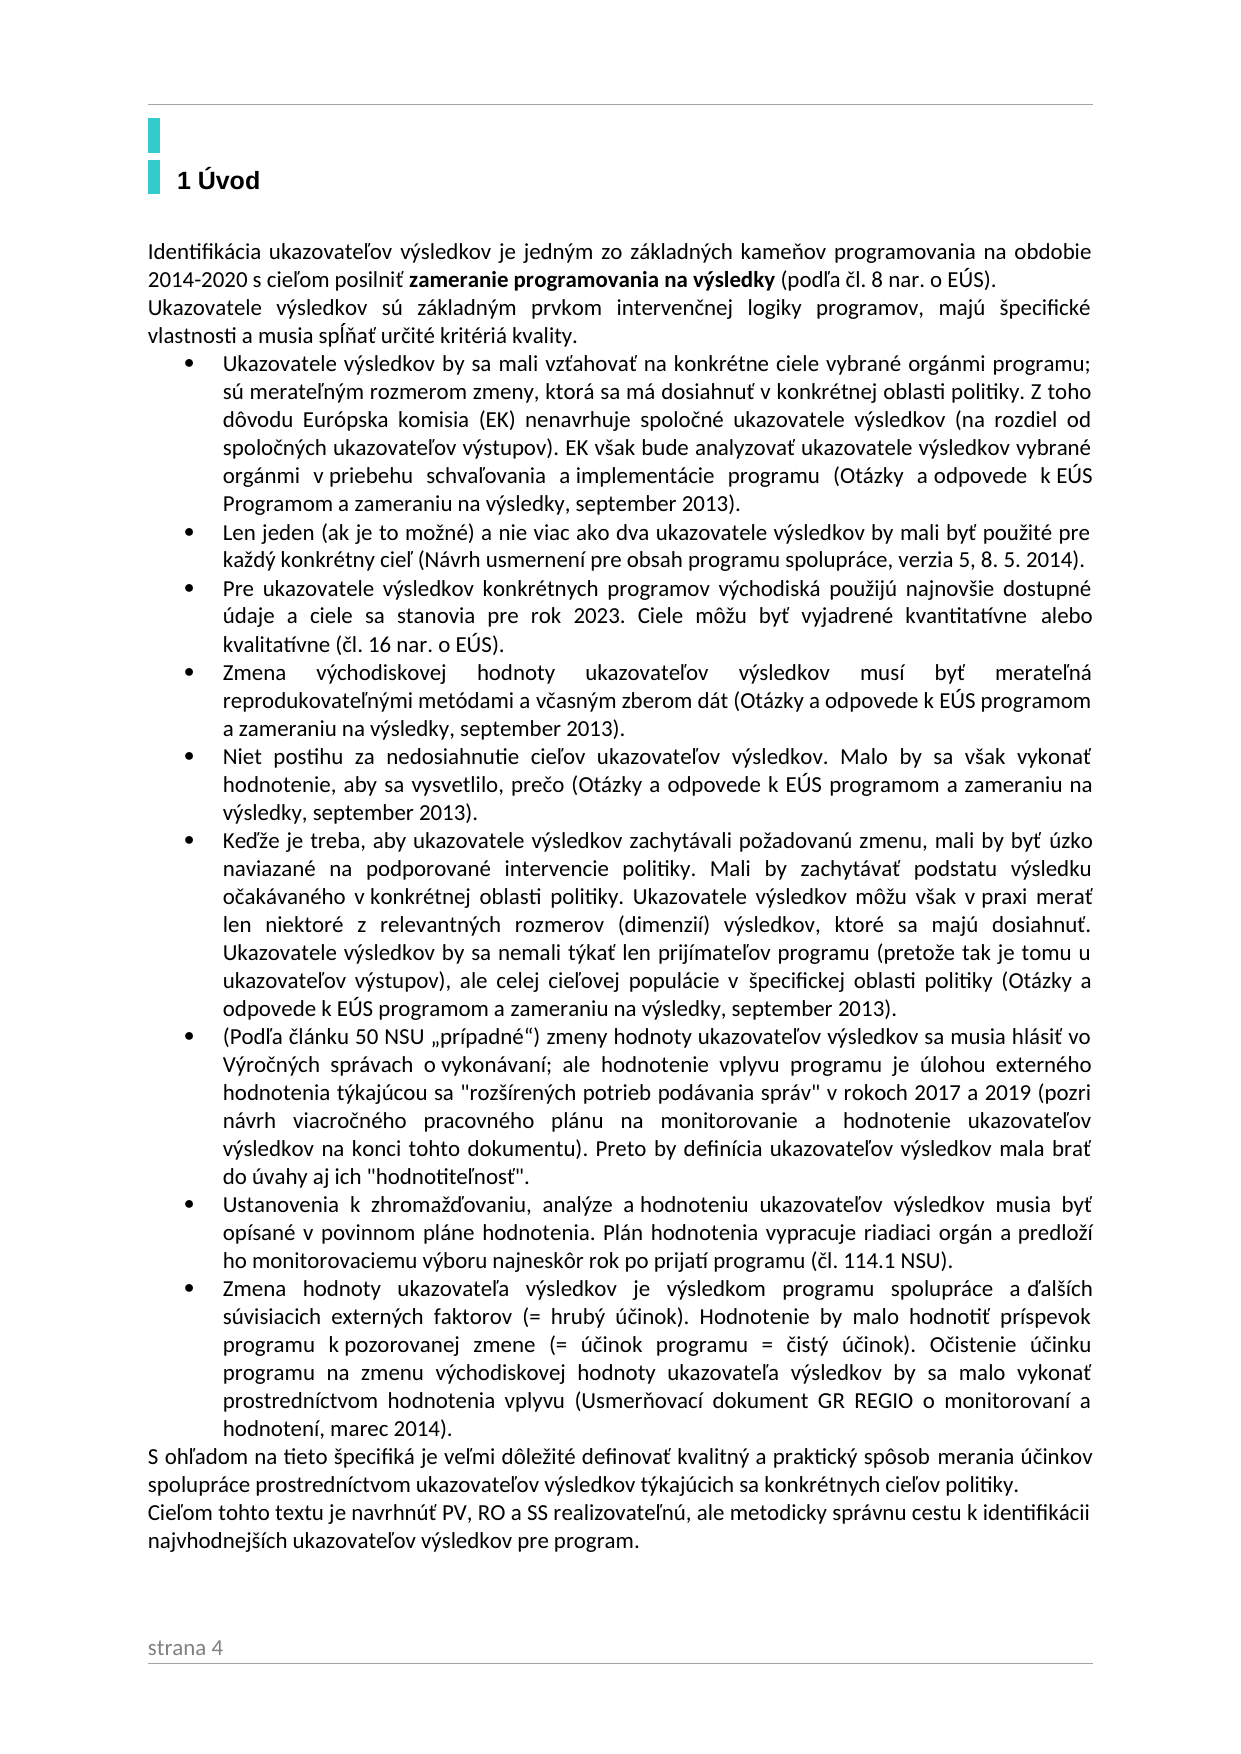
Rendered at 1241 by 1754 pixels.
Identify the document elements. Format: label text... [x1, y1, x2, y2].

text Ukazovatele výsledkov sú základným prvkom intervenčnej logiky programov, majú špecifické vlastnosti a musia spĺňať určité kritériá kvality. [148, 293, 1093, 349]
text Identifikácia ukazovateľov výsledkov je jedným zo základných kameňov programovania na obdobie 2014-2020 s cieľom posilniť zameranie programovania na výsledky (podľa čl. 8 nar. o EÚS). [148, 237, 1093, 293]
text S ohľadom na tieto špecifiká je veľmi dôležité definovať kvalitný a praktický spôsob merania účinkov spolupráce prostredníctvom ukazovateľov výsledkov týkajúcich sa konkrétnych cieľov politiky. [148, 1442, 1093, 1498]
list Zmena hodnoty ukazovateľa výsledkov je výsledkom programu spolupráce a ďalších súvisiacich externých faktorov (= hrubý účinok). Hodnotenie by malo hodnotiť príspevok programu k pozorovanej zmene (= účinok programu = čistý účinok). Očistenie účinku programu na zmenu východiskovej hodnoty ukazovateľa výsledkov by sa malo vykonať prostredníctvom hodnotenia vplyvu (Usmerňovací dokument GR REGIO o monitorovaní a hodnotení, marec 2014). [185, 1274, 1093, 1442]
text Cieľom tohto textu je navrhnúť PV, RO a SS realizovateľnú, ale metodicky správnu cestu k identifikácii najvhodnejších ukazovateľov výsledkov pre program. [148, 1498, 1093, 1554]
list Niet postihu za nedosiahnutie cieľov ukazovateľov výsledkov. Malo by sa však vykonať hodnotenie, aby sa vysvetlilo, prečo (Otázky a odpovede k EÚS programom a zameraniu na výsledky, september 2013). [185, 742, 1093, 826]
list Keďže je treba, aby ukazovatele výsledkov zachytávali požadovanú zmenu, mali by byť úzko naviazané na podporované intervencie politiky. Mali by zachytávať podstatu výsledku očakávaného v konkrétnej oblasti politiky. Ukazovatele výsledkov môžu však v praxi merať len niektoré z relevantných rozmerov (dimenzií) výsledkov, ktoré sa majú dosiahnuť. Ukazovatele výsledkov by sa nemali týkať len prijímateľov programu (pretože tak je tomu u ukazovateľov výstupov), ale celej cieľovej populácie v špecifickej oblasti politiky (Otázky a odpovede k EÚS programom a zameraniu na výsledky, september 2013). [185, 826, 1093, 1022]
list Zmena východiskovej hodnoty ukazovateľov výsledkov musí byť merateľná reprodukovateľnými metódami a včasným zberom dát (Otázky a odpovede k EÚS programom a zameraniu na výsledky, september 2013). [185, 658, 1093, 742]
list Len jeden (ak je to možné) a nie viac ako dva ukazovatele výsledkov by mali byť použité pre každý konkrétny cieľ (Návrh usmernení pre obsah programu spolupráce, verzia 5, 8. 5. 2014). [185, 518, 1093, 574]
list Ustanovenia k zhromažďovaniu, analýze a hodnoteniu ukazovateľov výsledkov musia byť opísané v povinnom pláne hodnotenia. Plán hodnotenia vypracuje riadiaci orgán a predloží ho monitorovaciemu výboru najneskôr rok po prijatí programu (čl. 114.1 NSU). [185, 1190, 1093, 1274]
list Pre ukazovatele výsledkov konkrétnych programov východiská použijú najnovšie dostupné údaje a ciele sa stanovia pre rok 2023. Ciele môžu byť vyjadrené kvantitatívne alebo kvalitatívne (čl. 16 nar. o EÚS). [185, 574, 1093, 658]
text 1 Úvod [160, 166, 260, 194]
list Ukazovatele výsledkov by sa mali vzťahovať na konkrétne ciele vybrané orgánmi programu; sú merateľným rozmerom zmeny, ktorá sa má dosiahnuť v konkrétnej oblasti politiky. Z toho dôvodu Európska komisia (EK) nenavrhuje spoločné ukazovatele výsledkov (na rozdiel od spoločných ukazovateľov výstupov). EK však bude analyzovať ukazovatele výsledkov vybrané orgánmi v priebehu schvaľovania a implementácie programu (Otázky a odpovede k EÚS Programom a zameraniu na výsledky, september 2013). [185, 349, 1093, 518]
list (Podľa článku 50 NSU „prípadné“) zmeny hodnoty ukazovateľov výsledkov sa musia hlásiť vo Výročných správach o vykonávaní; ale hodnotenie vplyvu programu je úlohou externého hodnotenia týkajúcou sa "rozšírených potrieb podávania správ" v rokoch 2017 a 2019 (pozri návrh viacročného pracovného plánu na monitorovanie a hodnotenie ukazovateľov výsledkov na konci tohto dokumentu). Preto by definícia ukazovateľov výsledkov mala brať do úvahy aj ich "hodnotiteľnosť". [185, 1022, 1093, 1190]
